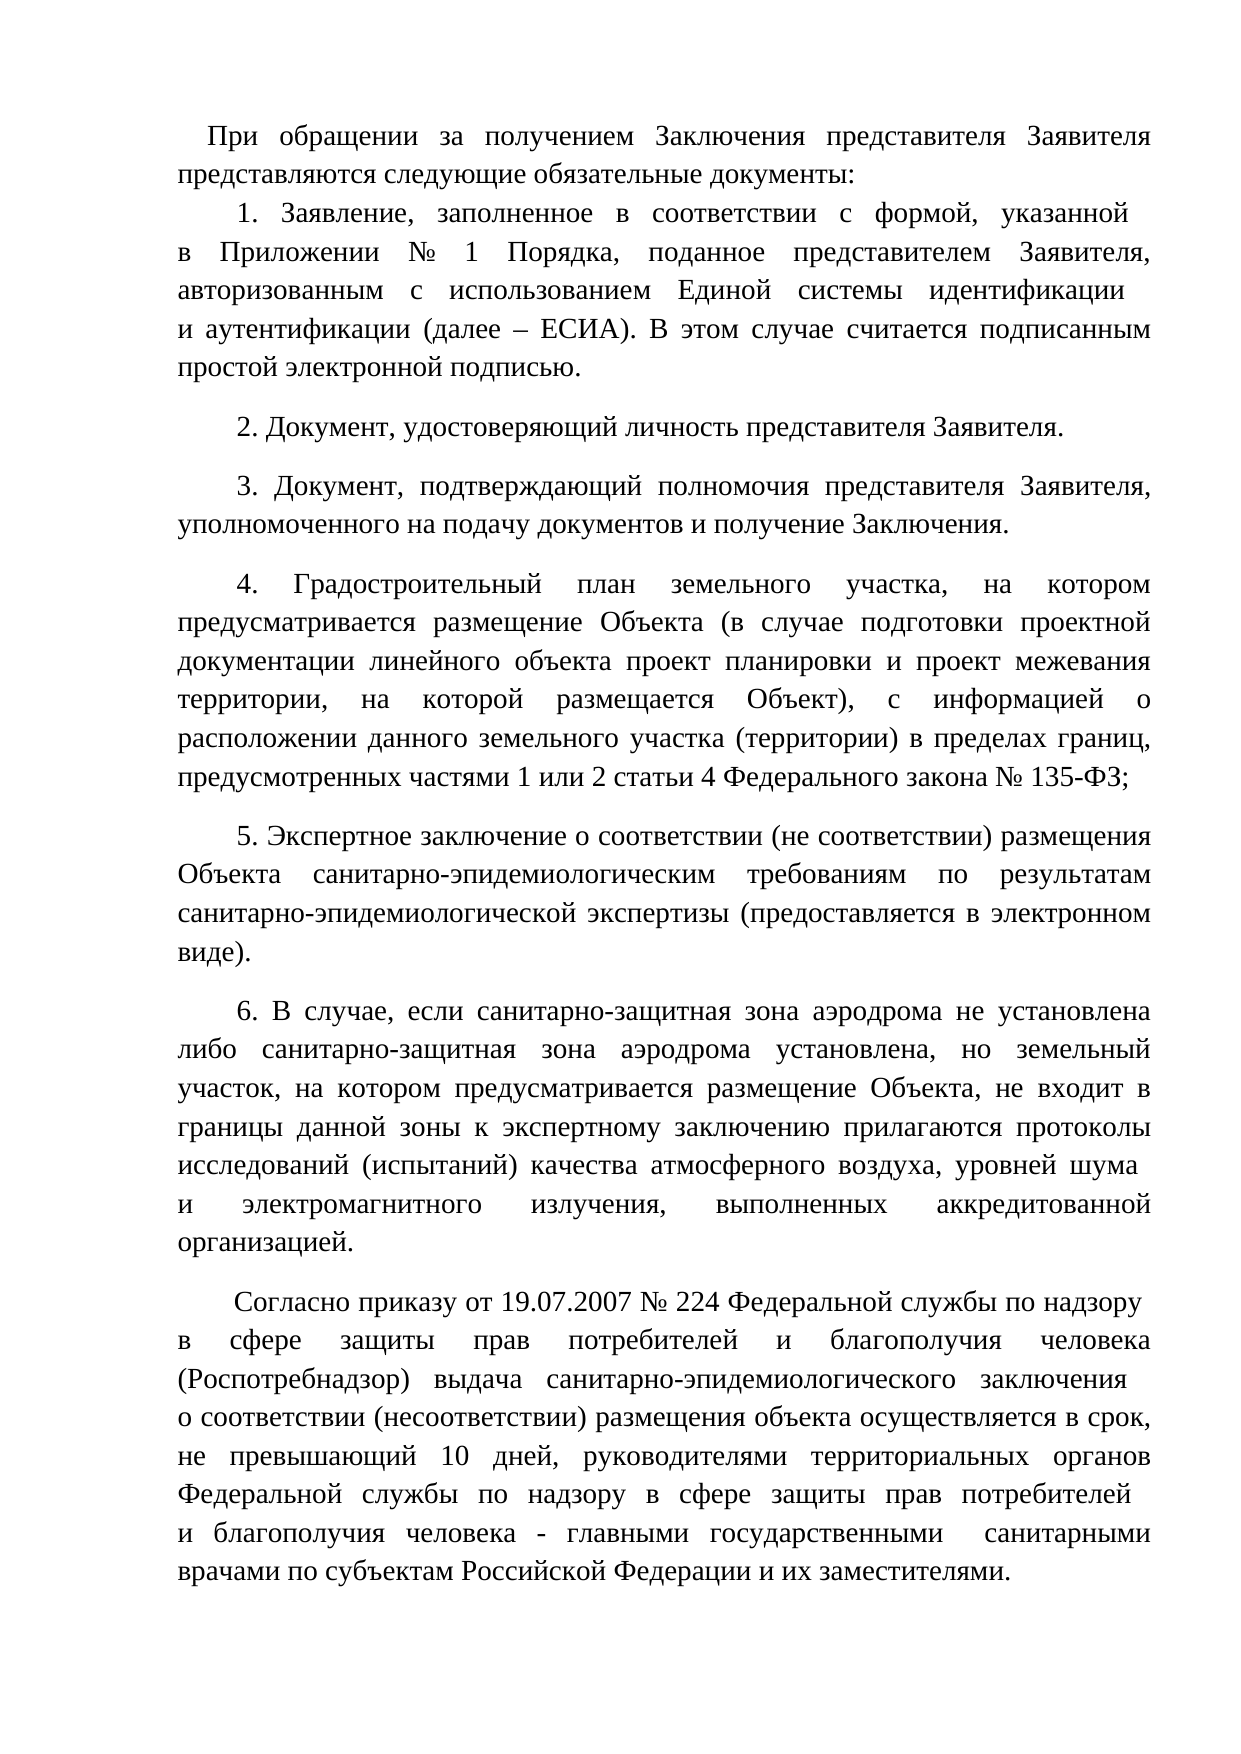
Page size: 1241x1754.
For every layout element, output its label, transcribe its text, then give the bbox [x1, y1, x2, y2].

text 5. Экспертное заключение о соответствии (не соответствии) размещения Объекта санитарно-эпидемиологическим требованиям по результатам санитарно-эпидемиологической экспертизы (предоставляется в электронном виде). [177, 818, 1152, 967]
text 6. В случае, если санитарно-защитная зона аэродрома не установлена либо санитарно-защитная зона аэродрома установлена, но земельный участок, на котором предусматривается размещение Объекта, не входит в границы данной зоны к экспертному заключению прилагаются протоколы исследований (испытаний) качества атмосферного воздуха, уровней шума и электромагнитного излучения, выполненных аккредитованной организацией. [177, 993, 1152, 1258]
text Согласно приказу от 19.07.2007 № 224 Федеральной службы по надзору в сфере защиты прав потребителей и благополучия человека (Роспотребнадзор) выдача санитарно-эпидемиологического заключения о соответствии (несоответствии) размещения объекта осуществляется в срок, не превышающий 10 дней, руководителями территориальных органов Федеральной службы по надзору в сфере защиты прав потребителей и благополучия человека - главными государственными санитарными врачами по субъектам Российской Федерации и их заместителями. [177, 1284, 1152, 1587]
text 2. Документ, удостоверяющий личность представителя Заявителя. [177, 409, 1152, 442]
text 1. Заявление, заполненное в соответствии с формой, указанной в Приложении № 1 Порядка, поданное представителем Заявителя, авторизованным с использованием Единой системы идентификации и аутентификации (далее – ЕСИА). В этом случае считается подписанным простой электронной подписью. [177, 195, 1152, 383]
text 3. Документ, подтверждающий полномочия представителя Заявителя, уполномоченного на подачу документов и получение Заключения. [177, 468, 1152, 540]
list При обращении за получением Заключения представителя Заявителя представляются следующие обязательные документы: [177, 118, 1152, 190]
text 4. Градостроительный план земельного участка, на котором предусматривается размещение Объекта (в случае подготовки проектной документации линейного объекта проект планировки и проект межевания территории, на которой размещается Объект), с информацией о расположении данного земельного участка (территории) в пределах границ, предусмотренных частями 1 или 2 статьи 4 Федерального закона № 135-ФЗ; [177, 566, 1152, 792]
